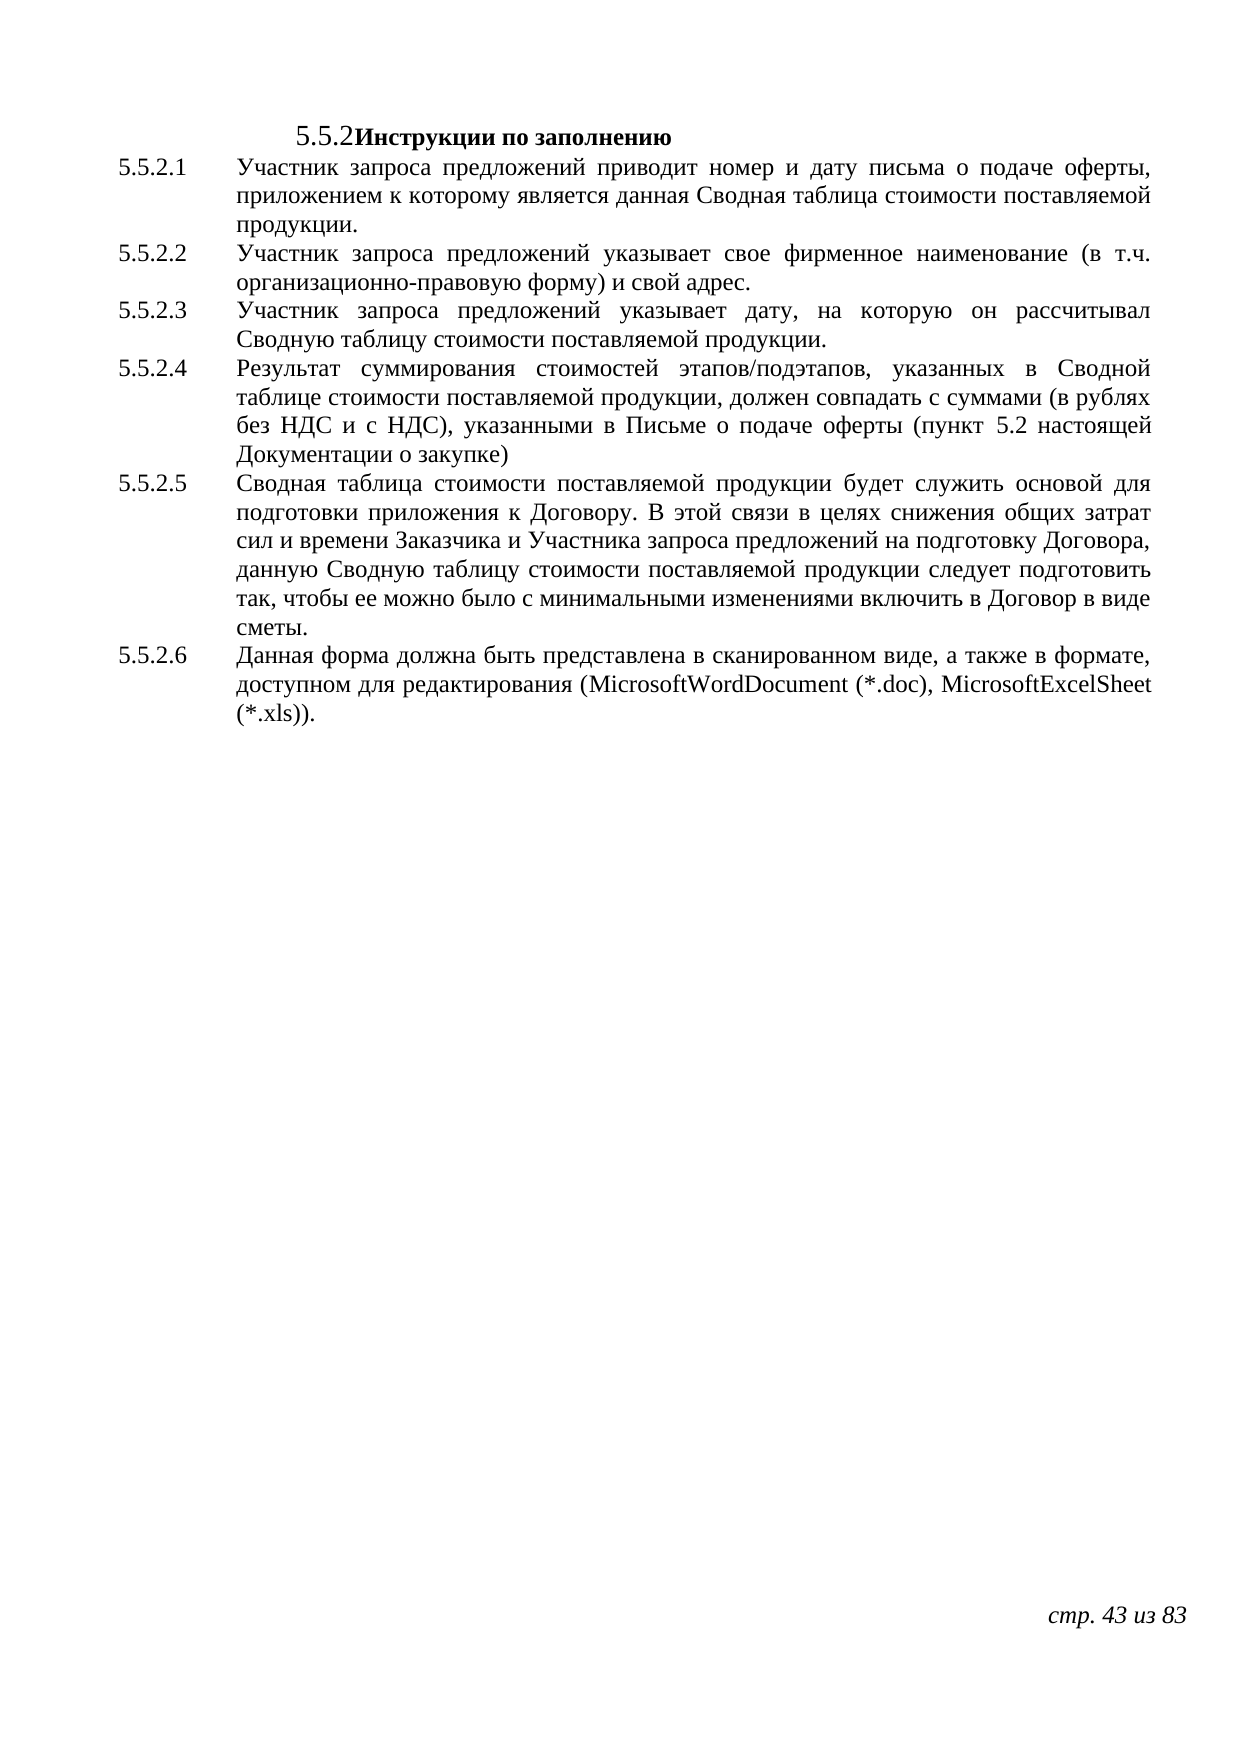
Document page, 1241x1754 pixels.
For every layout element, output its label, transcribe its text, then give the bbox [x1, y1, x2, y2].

text Участник запроса предложений указывает свое фирменное наименование (в т.ч. организационно-правовую форму) и свой адрес. [118, 238, 1152, 295]
text Участник запроса предложений указывает дату, на которую он рассчитывал Сводную таблицу стоимости поставляемой продукции. [118, 295, 1152, 353]
text Данная форма должна быть представлена в сканированном виде, а также в формате, доступном для редактирования (MicrosoftWordDocument (*.doc), MicrosoftExcelSheet (*.xls)). [118, 640, 1152, 727]
text Результат суммирования стоимостей этапов/подэтапов, указанных в Сводной таблице стоимости поставляемой продукции, должен совпадать с суммами (в рублях без НДС и с НДС), указанными в Письме о подаче оферты (пункт 5.2 настоящей Документации о закупке) [118, 353, 1152, 468]
text Инструкции по заполнению [236, 118, 1152, 152]
text Сводная таблица стоимости поставляемой продукции будет служить основой для подготовки приложения к Договору. В этой связи в целях снижения общих затрат сил и времени Заказчика и Участника запроса предложений на подготовку Договора, данную Сводную таблицу стоимости поставляемой продукции следует подготовить так, чтобы ее можно было с минимальными изменениями включить в Договор в виде сметы. [118, 468, 1152, 640]
text Участник запроса предложений приводит номер и дату письма о подаче оферты, приложением к которому является данная Сводная таблица стоимости поставляемой продукции. [118, 152, 1152, 238]
